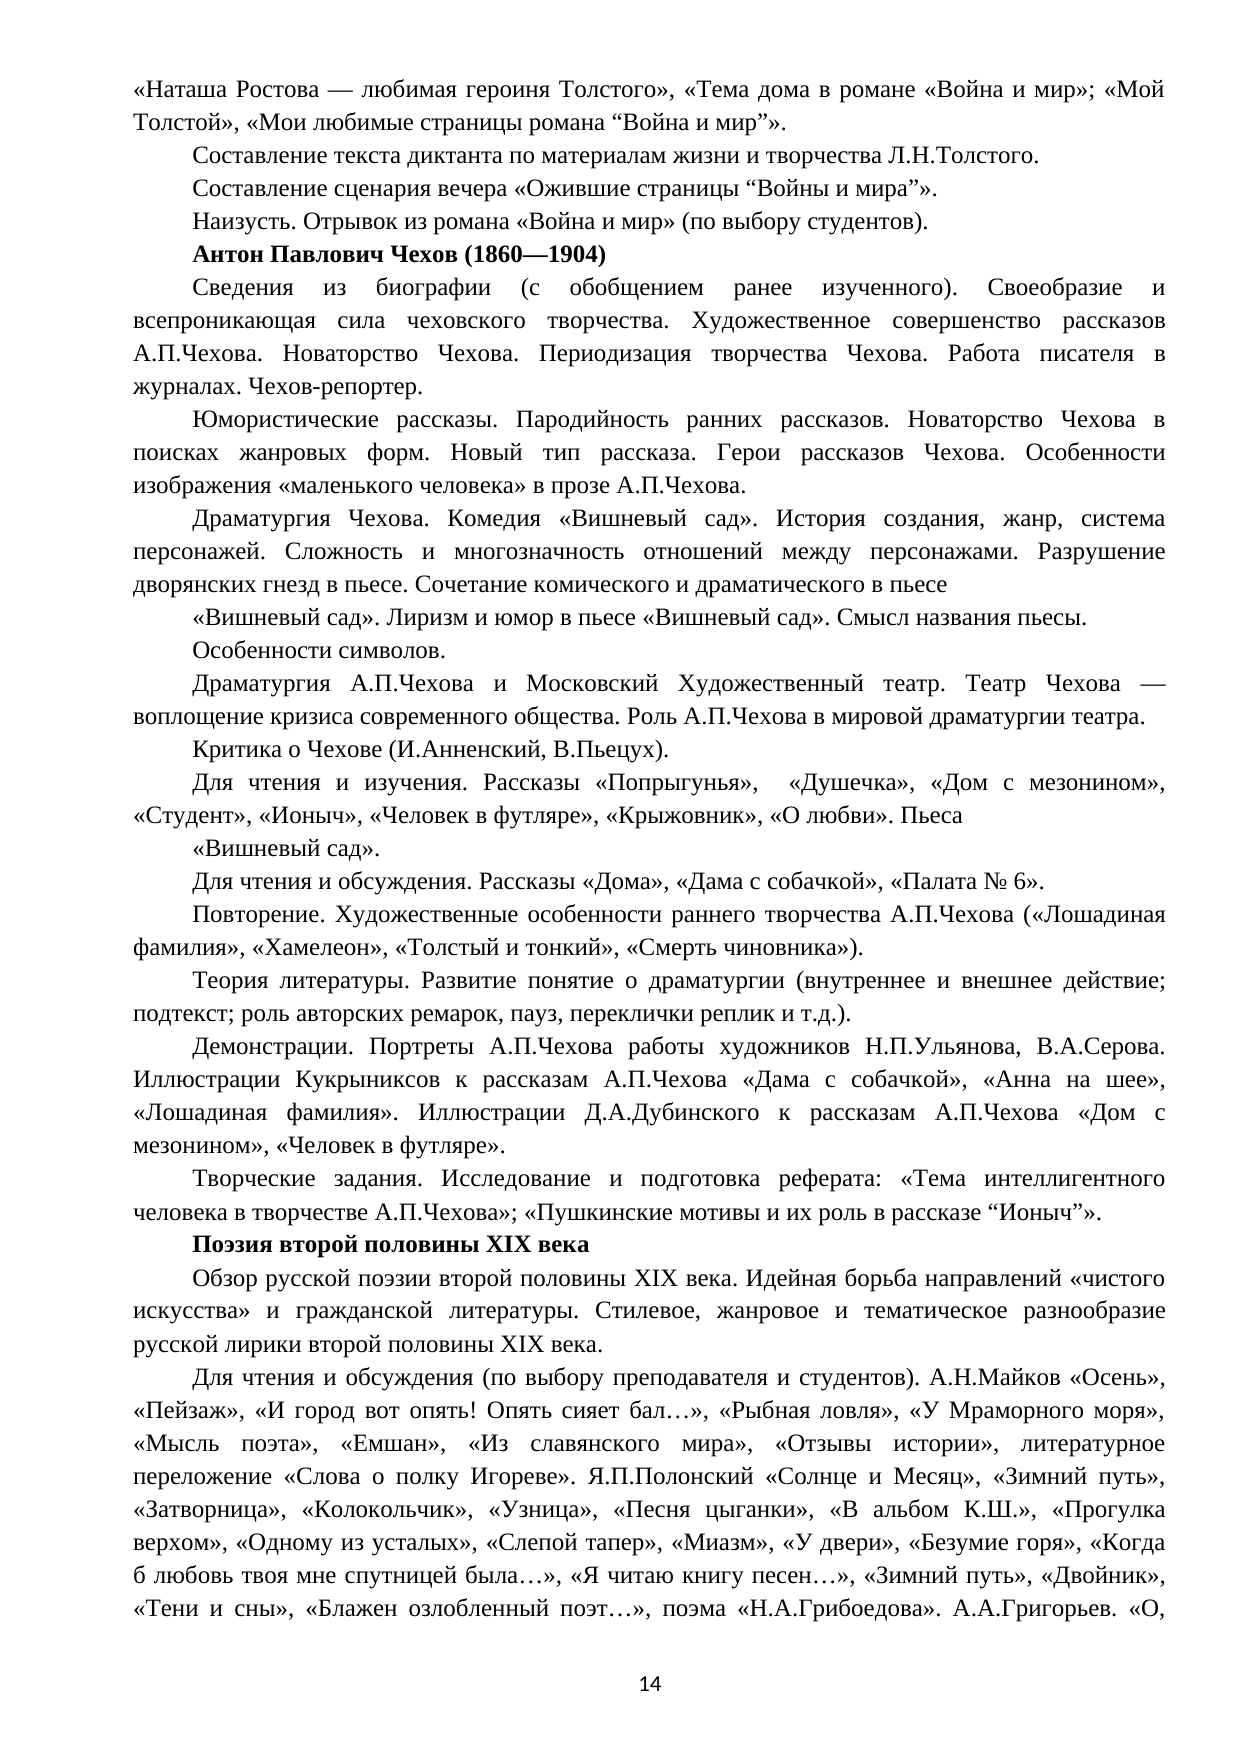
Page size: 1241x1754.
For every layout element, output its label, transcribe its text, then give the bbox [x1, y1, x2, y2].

text Драматургия Чехова. Комедия «Вишневый сад». История создания, жанр, система персонажей. Сложность и многозначность отношений между персонажами. Разрушение дворянских гнезд в пьесе. Сочетание комического и драматического в пьесе [133, 503, 1167, 598]
text Для чтения и обсуждения. Рассказы «Дома», «Дама с собачкой», «Палата № 6». [133, 866, 1167, 895]
text Критика о Чехове (И.Анненский, В.Пьецух). [133, 734, 1167, 763]
text Теория литературы. Развитие понятие о драматургии (внутреннее и внешнее действие; подтекст; роль авторских ремарок, пауз, переклички реплик и т.д.). [133, 965, 1167, 1027]
text Сведения из биографии (с обобщением ранее изученного). Своеобразие и всепроникающая сила чеховского творчества. Художественное совершенство рассказов А.П.Чехова. Новаторство Чехова. Периодизация творчества Чехова. Работа писателя в журналах. Чехов-репортер. [133, 272, 1167, 400]
text Для чтения и изучения. Рассказы «Попрыгунья», «Душечка», «Дом с мезонином», «Студент», «Ионыч», «Человек в футляре», «Крыжовник», «О любви». Пьеса [133, 767, 1167, 829]
text Особенности символов. [133, 635, 1167, 664]
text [133, 74, 1167, 136]
text Демонстрации. Портреты А.П.Чехова работы художников Н.П.Ульянова, В.А.Серова. Иллюстрации Кукрыниксов к рассказам А.П.Чехова «Дама с собачкой», «Анна на шее», «Лошадиная фамилия». Иллюстрации Д.А.Дубинского к рассказам А.П.Чехова «Дом с мезонином», «Человек в футляре». [133, 1031, 1167, 1159]
text Составление сценария вечера «Ожившие страницы “Войны и мира”». [133, 173, 1167, 202]
text Составление текста диктанта по материалам жизни и творчества Л.Н.Толстого. [133, 140, 1167, 169]
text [133, 1362, 1167, 1622]
text «Вишневый сад». [133, 833, 1167, 862]
text Повторение. Художественные особенности раннего творчества А.П.Чехова («Лошадиная фамилия», «Хамелеон», «Толстый и тонкий», «Смерть чиновника»). [133, 899, 1167, 961]
text Обзор русской поэзии второй половины XIX века. Идейная борьба направлений «чистого искусства» и гражданской литературы. Стилевое, жанровое и тематическое разнообразие русской лирики второй половины XIX века. [133, 1263, 1167, 1357]
text Юмористические рассказы. Пародийность ранних рассказов. Новаторство Чехова в поисках жанровых форм. Новый тип рассказа. Герои рассказов Чехова. Особенности изображения «маленького человека» в прозе А.П.Чехова. [133, 404, 1167, 499]
text Творческие задания. Исследование и подготовка реферата: «Тема интеллигентного человека в творчестве А.П.Чехова»; «Пушкинские мотивы и их роль в рассказе “Ионыч”». [133, 1163, 1167, 1225]
text Антон Павлович Чехов (1860—1904) [133, 239, 1167, 268]
text Драматургия А.П.Чехова и Московский Художественный театр. Театр Чехова — воплощение кризиса современного общества. Роль А.П.Чехова в мировой драматургии театра. [133, 668, 1167, 730]
text Наизусть. Отрывок из романа «Война и мир» (по выбору студентов). [133, 206, 1167, 235]
text Поэзия второй половины XIX века [133, 1229, 1167, 1258]
text «Вишневый сад». Лиризм и юмор в пьесе «Вишневый сад». Смысл названия пьесы. [133, 602, 1167, 631]
